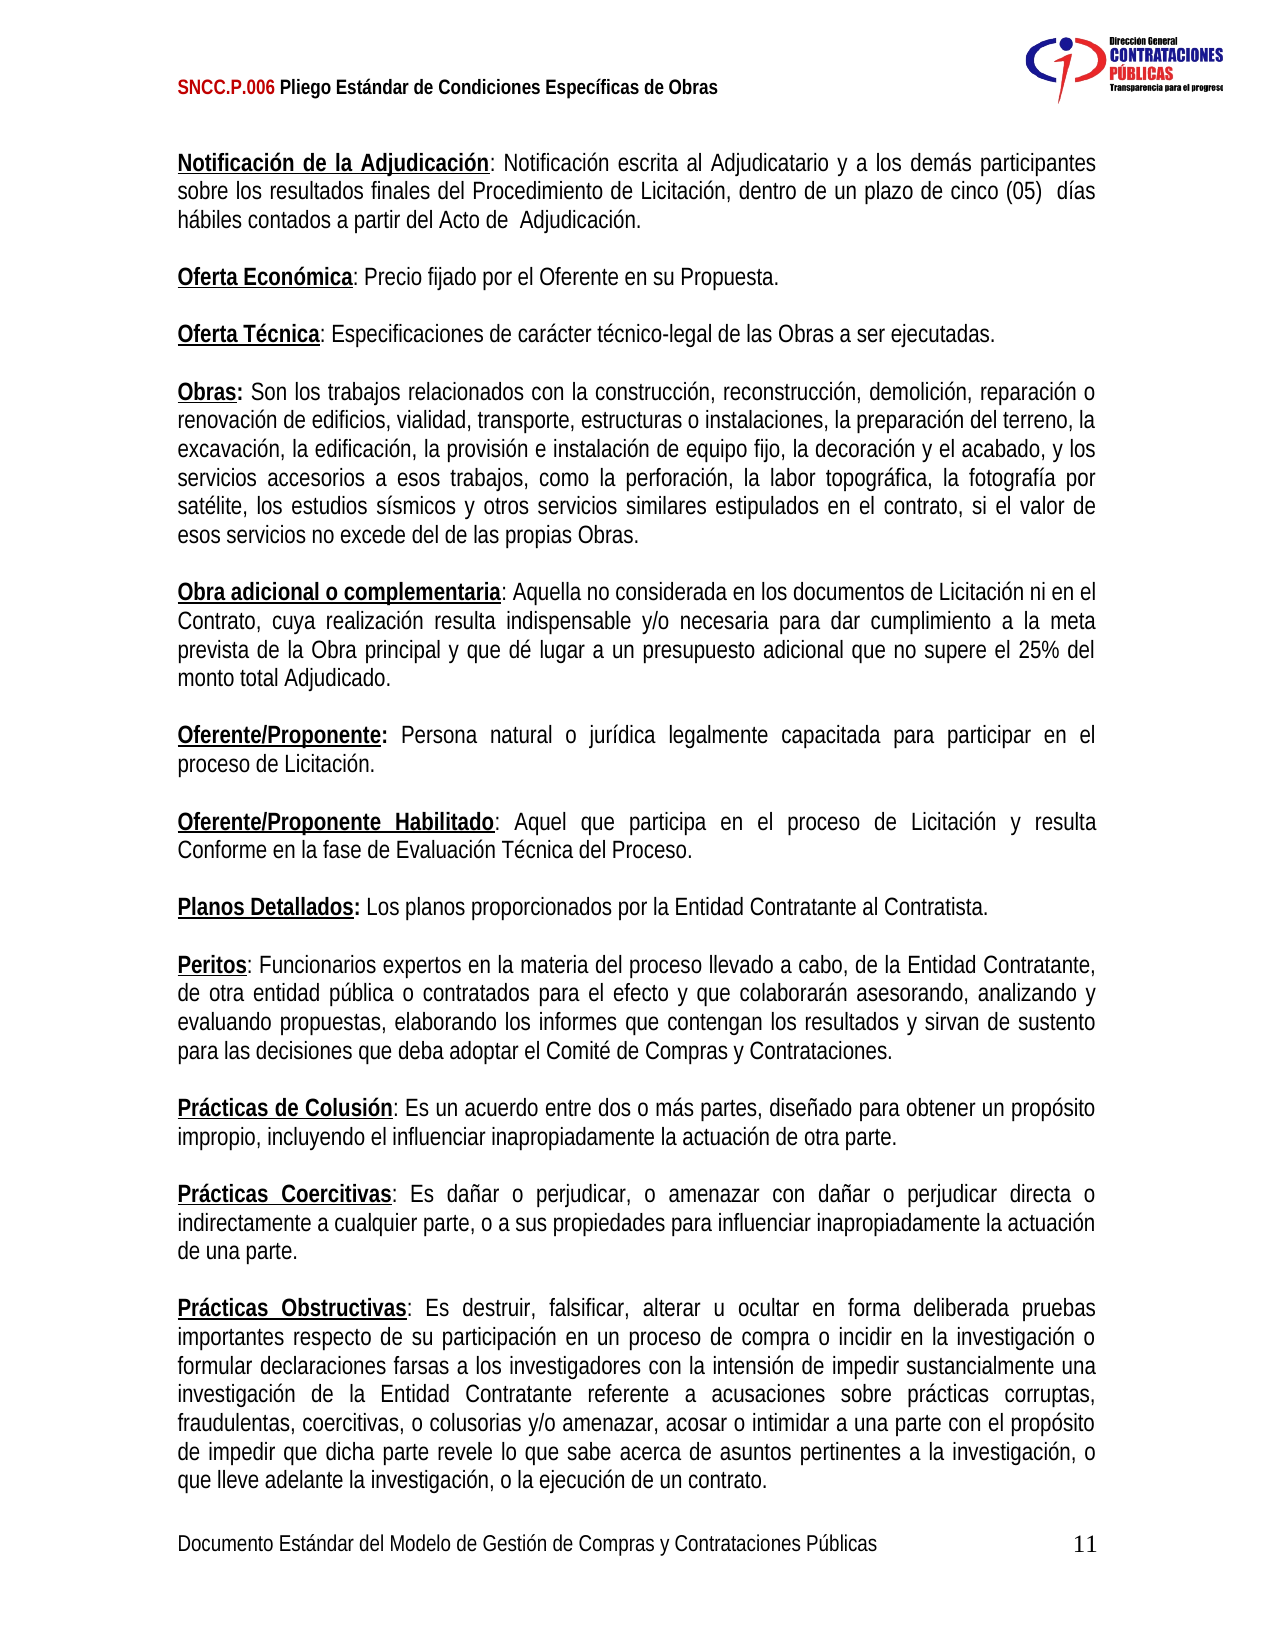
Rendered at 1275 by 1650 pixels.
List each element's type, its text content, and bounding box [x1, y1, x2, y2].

text Obras: Son los trabajos relacionados con la construcción, reconstrucción, demolición, reparación o renovación de edificios, vialidad, transporte, estructuras o instalaciones, la preparación del terreno, la excavación, la edificación, la provisión e instalación de equipo fijo, la decoración y el acabado, y los servicios accesorios a esos trabajos, como la perforación, la labor topográfica, la fotografía por satélite, los estudios sísmicos y otros servicios similares estipulados en el contrato, si el valor de esos servicios no excede del de las propias Obras. [177, 377, 1098, 549]
text Prácticas de Colusión: Es un acuerdo entre dos o más partes, diseñado para obtener un propósito impropio, incluyendo el influenciar inapropiadamente la actuación de otra parte. [177, 1093, 1098, 1150]
picture [1025, 37, 1223, 104]
text Prácticas Coercitivas: Es dañar o perjudicar, o amenazar con dañar o perjudicar directa o indirectamente a cualquier parte, o a sus propiedades para influenciar inapropiadamente la actuación de una parte. [177, 1179, 1098, 1265]
text Oferente/Proponente: Persona natural o jurídica legalmente capacitada para participar en el proceso de Licitación. [177, 721, 1098, 778]
text Oferente/Proponente Habilitado: Aquel que participa en el proceso de Licitación y resulta Conforme en la fase de Evaluación Técnica del Proceso. [177, 806, 1098, 864]
text Oferta Económica: Precio fijado por el Oferente en su Propuesta. [177, 262, 1098, 291]
text Planos Detallados: Los planos proporcionados por la Entidad Contratante al Contratista. [177, 892, 1098, 921]
text Prácticas Obstructivas: Es destruir, falsificar, alterar u ocultar en forma deliberada pruebas importantes respecto de su participación en un proceso de compra o incidir en la investigación o formular declaraciones farsas a los investigadores con la intensión de impedir sustancialmente una investigación de la Entidad Contratante referente a acusaciones sobre prácticas corruptas, fraudulentas, coercitivas, o colusorias y/o amenazar, acosar o intimidar a una parte con el propósito de impedir que dicha parte revele lo que sabe acerca de asuntos pertinentes a la investigación, o que lleve adelante la investigación, o la ejecución de un contrato. [177, 1293, 1098, 1494]
text Oferta Técnica: Especificaciones de carácter técnico-legal de las Obras a ser ejecutadas. [177, 319, 1098, 348]
text Notificación de la Adjudicación: Notificación escrita al Adjudicatario y a los demás participantes sobre los resultados finales del Procedimiento de Licitación, dentro de un plazo de cinco (05) días hábiles contados a partir del Acto de Adjudicación. [177, 148, 1098, 233]
text Obra adicional o complementaria: Aquella no considerada en los documentos de Licitación ni en el Contrato, cuya realización resulta indispensable y/o necesaria para dar cumplimiento a la meta prevista de la Obra principal y que dé lugar a un presupuesto adicional que no supere el 25% del monto total Adjudicado. [177, 577, 1098, 692]
text Peritos: Funcionarios expertos en la materia del proceso llevado a cabo, de la Entidad Contratante, de otra entidad pública o contratados para el efecto y que colaborarán asesorando, analizando y evaluando propuestas, elaborando los informes que contengan los resultados y sirvan de sustento para las decisiones que deba adoptar el Comité de Compras y Contrataciones. [177, 950, 1098, 1064]
